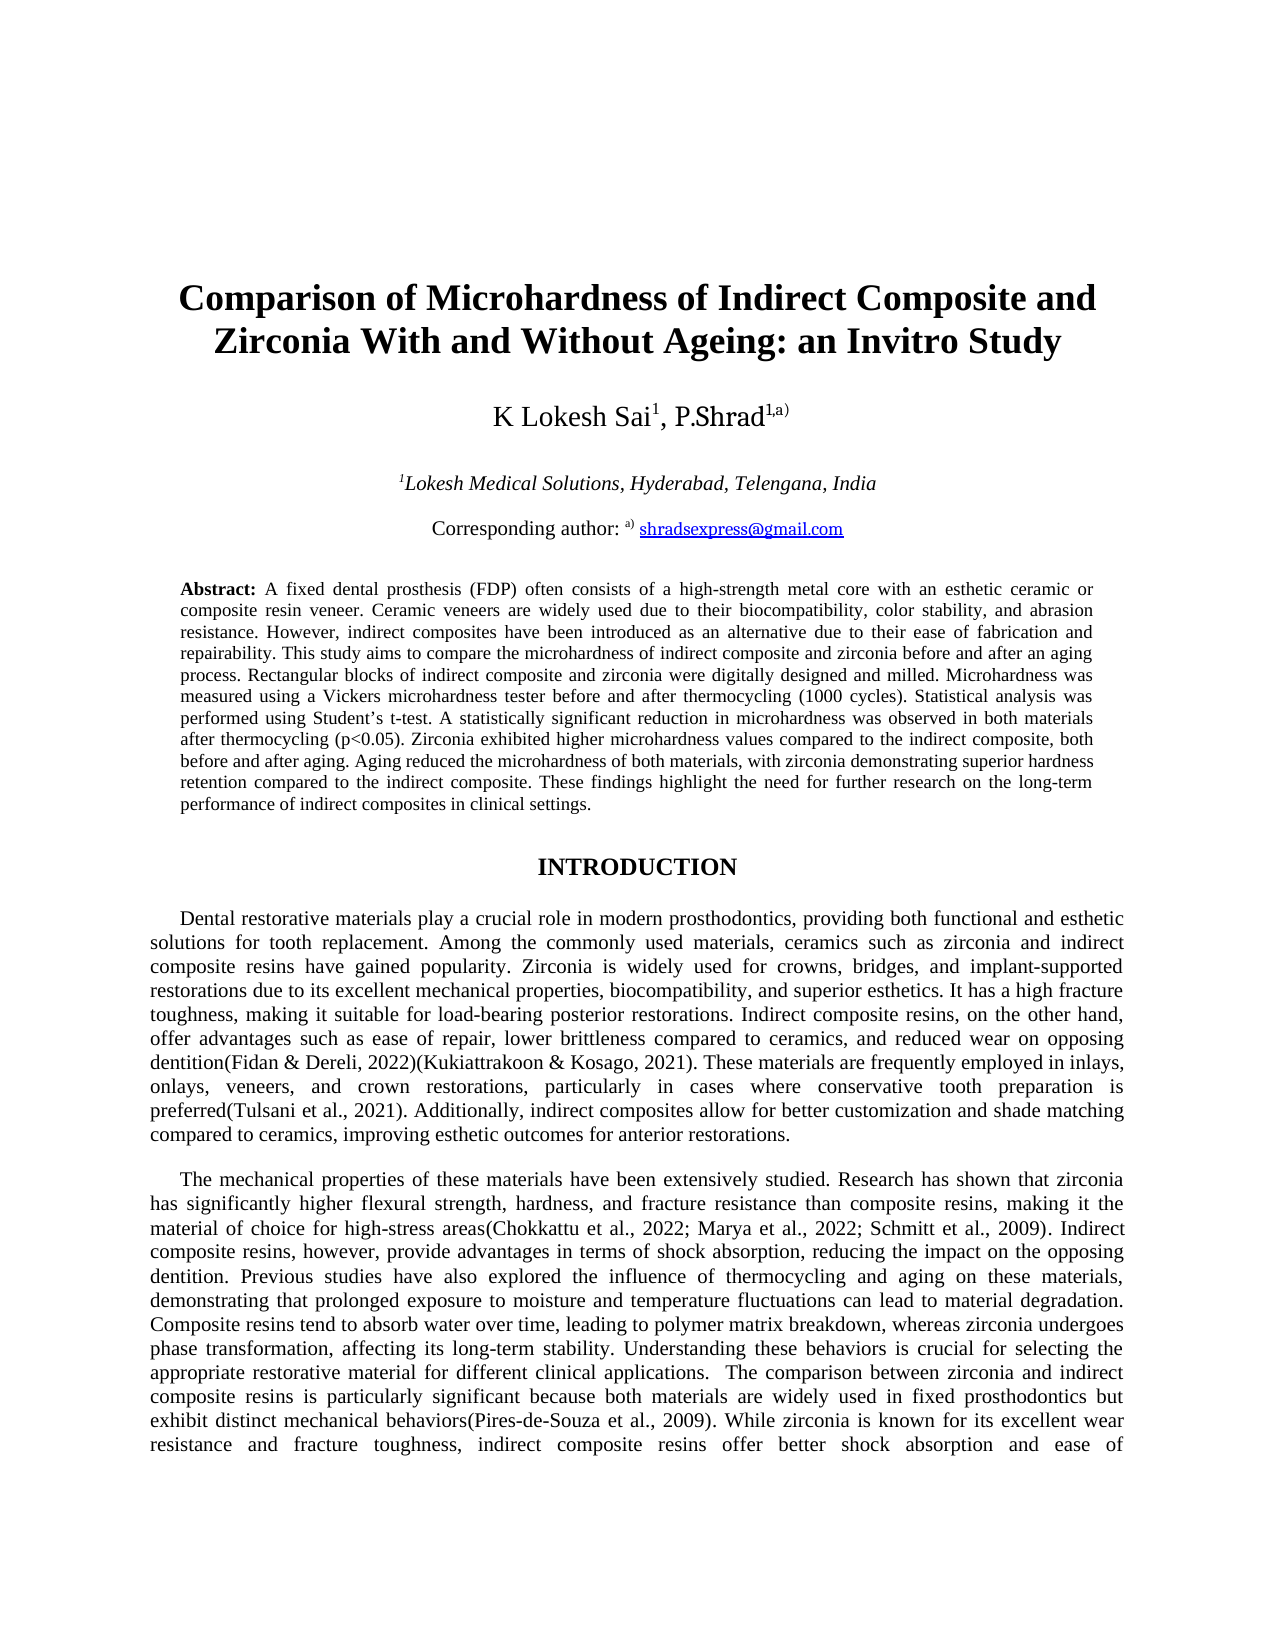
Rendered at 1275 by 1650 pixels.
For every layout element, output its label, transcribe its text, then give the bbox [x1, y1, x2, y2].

title Comparison of Microhardness of Indirect Composite and Zirconia With and Without Ageing: an Invitro Study [150, 275, 1125, 361]
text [150, 1167, 1125, 1456]
subtitle INTRODUCTION [150, 852, 1125, 881]
text 1Lokesh Medical Solutions, Hyderabad, Telengana, India [150, 471, 1125, 495]
text Dental restorative materials play a crucial role in modern prosthodontics, providing both functional and esthetic solutions for tooth replacement. Among the commonly used materials, ceramics such as zirconia and indirect composite resins have gained popularity. Zirconia is widely used for crowns, bridges, and implant-supported restorations due to its excellent mechanical properties, biocompatibility, and superior esthetics. It has a high fracture toughness, making it suitable for load-bearing posterior restorations. Indirect composite resins, on the other hand, offer advantages such as ease of repair, lower brittleness compared to ceramics, and reduced wear on opposing dentition(Fidan & Dereli, 2022)(Kukiattrakoon & Kosago, 2021). These materials are frequently employed in inlays, onlays, veneers, and crown restorations, particularly in cases where conservative tooth preparation is preferred(Tulsani et al., 2021). Additionally, indirect composites allow for better customization and shade matching compared to ceramics, improving esthetic outcomes for anterior restorations. [150, 906, 1125, 1146]
text Corresponding author: a) shradsexpress@gmail.com [150, 516, 1125, 540]
text Abstract: A fixed dental prosthesis (FDP) often consists of a high-strength metal core with an esthetic ceramic or composite resin veneer. Ceramic veneers are widely used due to their biocompatibility, color stability, and abrasion resistance. However, indirect composites have been introduced as an alternative due to their ease of fabrication and repairability. This study aims to compare the microhardness of indirect composite and zirconia before and after an aging process. Rectangular blocks of indirect composite and zirconia were digitally designed and milled. Microhardness was measured using a Vickers microhardness tester before and after thermocycling (1000 cycles). Statistical analysis was performed using Student’s t-test. A statistically significant reduction in microhardness was observed in both materials after thermocycling (p<0.05). Zirconia exhibited higher microhardness values compared to the indirect composite, both before and after aging. Aging reduced the microhardness of both materials, with zirconia demonstrating superior hardness retention compared to the indirect composite. These findings highlight the need for further research on the long-term performance of indirect composites in clinical settings. [180, 577, 1095, 814]
text K Lokesh Sai1, P.Shrad1,a) [150, 399, 1125, 433]
